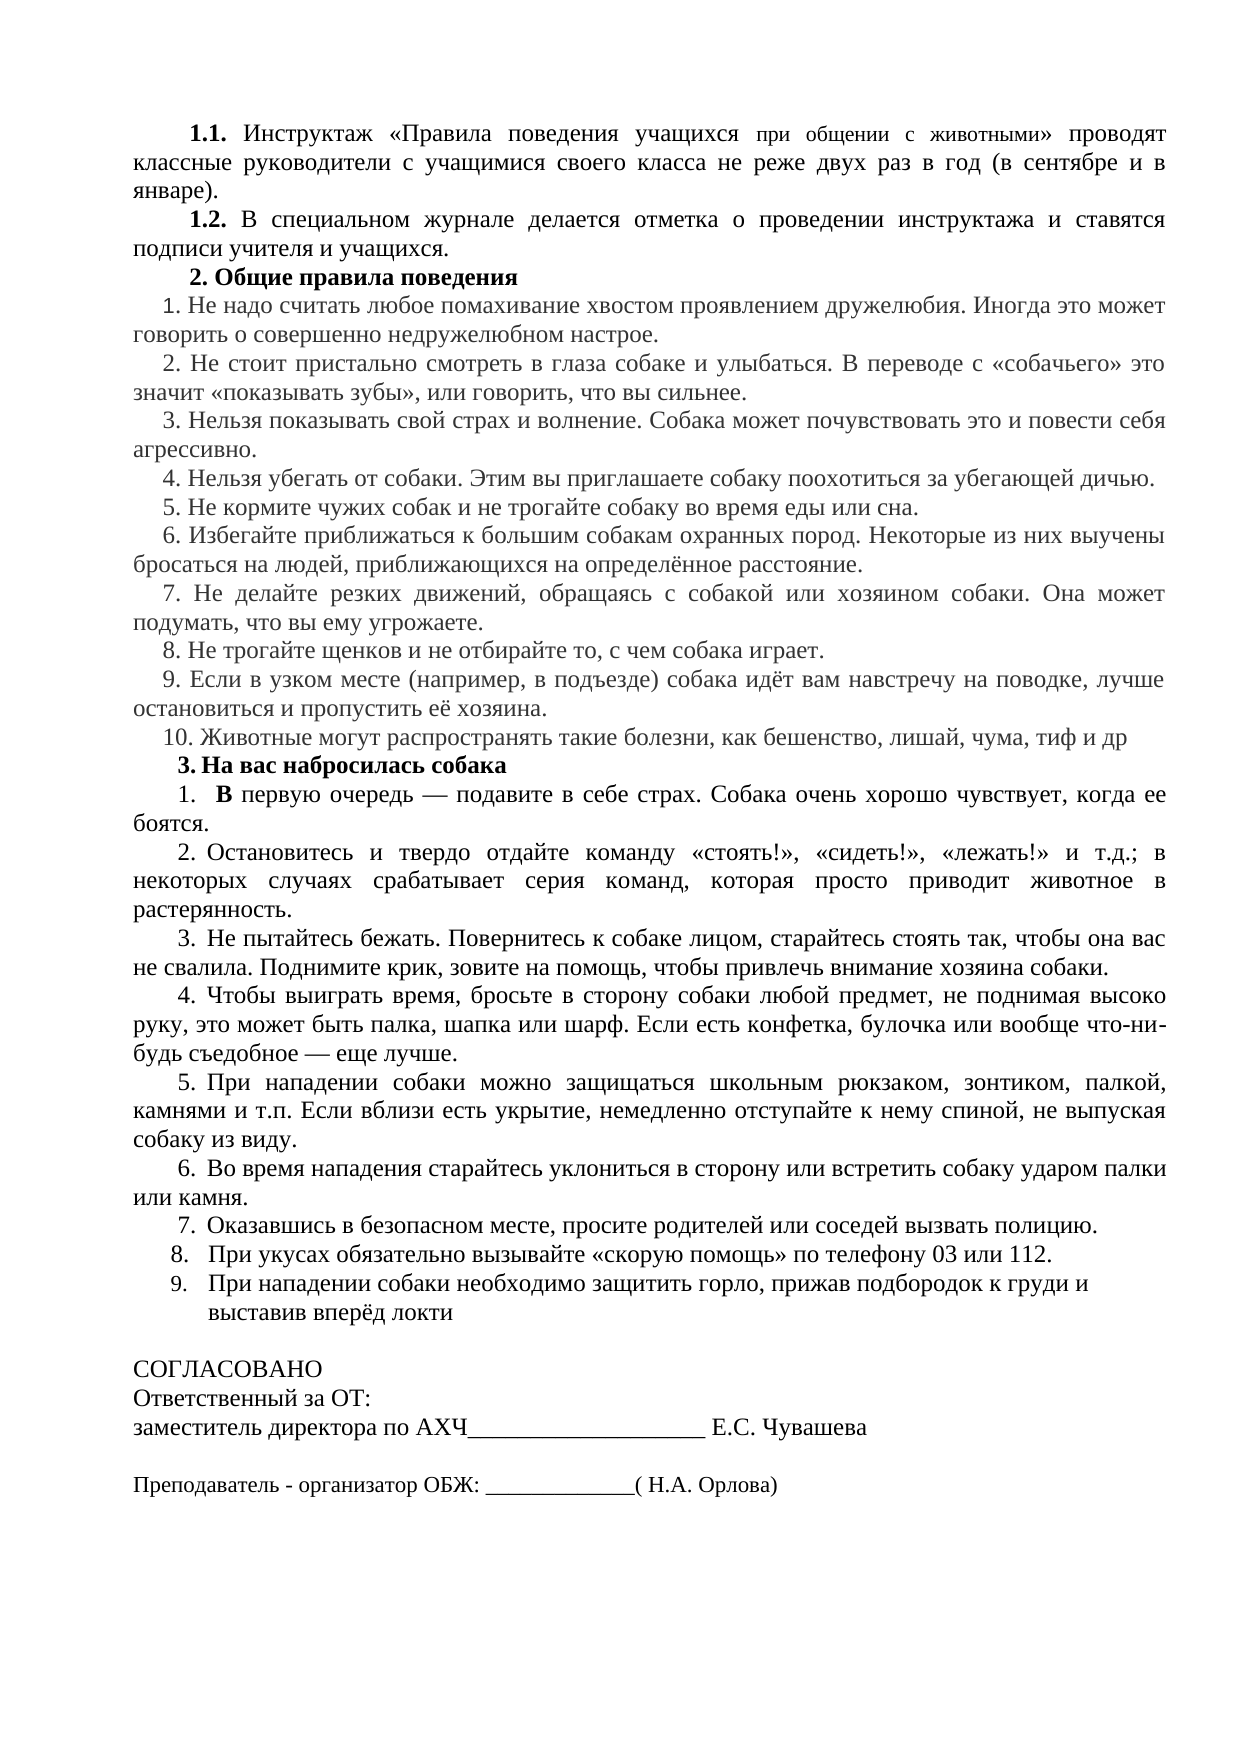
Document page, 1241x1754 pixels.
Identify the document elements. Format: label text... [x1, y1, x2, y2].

text 1.2. В специальном журнале делается отметка о проведении инструктажа и ставятся подписи учителя и учащихся. [133, 204, 1167, 262]
text 6. Избегайте приближаться к большим собакам охранных пород. Некоторые из них выучены бросаться на людей, приближающихся на определённое расстояние. [133, 521, 1167, 578]
text 5. Не кормите чужих собак и не трогайте собаку во время еды или сна. [133, 492, 1167, 521]
list При нападении собаки необходимо защитить горло, прижав подбородок к груди и выставив вперёд локти [170, 1268, 1167, 1326]
list Чтобы выиграть время, бросьте в сторону собаки любой предмет, не поднимая высоко руку, это может быть палка, шапка или шарф. Если есть конфетка, булочка или вообще что-нибудь съедобное — еще лучше. [133, 981, 1167, 1067]
text 3. Нельзя показывать свой страх и волнение. Собака может почувствовать это и повести себя агрессивно. [133, 406, 1167, 463]
text 2. Не стоит пристально смотреть в глаза собаке и улыбаться. В переводе с «собачьего» это значит «показывать зубы», или говорить, что вы сильнее. [133, 348, 1167, 406]
list При укусах обязательно вызывайте «скорую помощь» по телефону 03 или 112. [170, 1239, 1167, 1268]
text 10. Животные могут распространять такие болезни, как бешенство, лишай, чума, тиф и др [133, 722, 1167, 751]
text заместитель директора по АХЧ___________________ Е.С. Чувашева [133, 1412, 1167, 1441]
list При нападении собаки можно защищаться школьным рюкзаком, зонтиком, палкой, камнями и т.п. Если вблизи есть укрытие, немедленно отступайте к нему спиной, не выпуская собаку из виду. [133, 1067, 1167, 1153]
text 1. Не надо считать любое помахивание хвостом проявлением дружелюбия. Иногда это может говорить о совершенно недружелюбном настрое. [133, 291, 1167, 348]
text 8. Не трогайте щенков и не отбирайте то, с чем собака играет. [133, 636, 1167, 664]
text 9. Если в узком месте (например, в подъезде) собака идёт вам навстречу на поводке, лучше остановиться и пропустить её хозяина. [133, 664, 1167, 722]
text СОГЛАСОВАНО [133, 1354, 1167, 1383]
list В первую очередь — подавите в себе страх. Собака очень хорошо чувствует, когда ее боятся. [133, 779, 1167, 837]
list Оказавшись в безопасном месте, просите родителей или соседей вызвать полицию. [133, 1211, 1167, 1239]
text 4. Нельзя убегать от собаки. Этим вы приглашаете собаку поохотиться за убегающей дичью. [133, 463, 1167, 492]
list Остановитесь и твердо отдайте команду «стоять!», «сидеть!», «лежать!» и т.д.; в некоторых случаях срабатывает серия команд, которая просто приводит животное в растерянность. [133, 837, 1167, 923]
text Ответственный за ОТ: [133, 1383, 1167, 1412]
text 3. На вас набросилась собака [133, 751, 1167, 779]
text 1.1. Инструктаж «Правила поведения учащихся при общении с животными» проводят классные руководители с учащимися своего класса не реже двух раз в год (в сентябре и в январе). [133, 118, 1167, 204]
list Во время нападения старайтесь уклониться в сторону или встретить собаку ударом палки или камня. [133, 1153, 1167, 1211]
list Не пытайтесь бежать. Повернитесь к собаке лицом, старайтесь стоять так, чтобы она вас не свалила. Поднимите крик, зовите на помощь, чтобы привлечь внимание хозяина собаки. [133, 923, 1167, 981]
text 7. Не делайте резких движений, обращаясь с собакой или хозяином собаки. Она может подумать, что вы ему угрожаете. [133, 578, 1167, 636]
text Преподаватель - организатор ОБЖ: _____________( Н.А. Орлова) [133, 1469, 1164, 1498]
text 2. Общие правила поведения [133, 262, 1167, 291]
